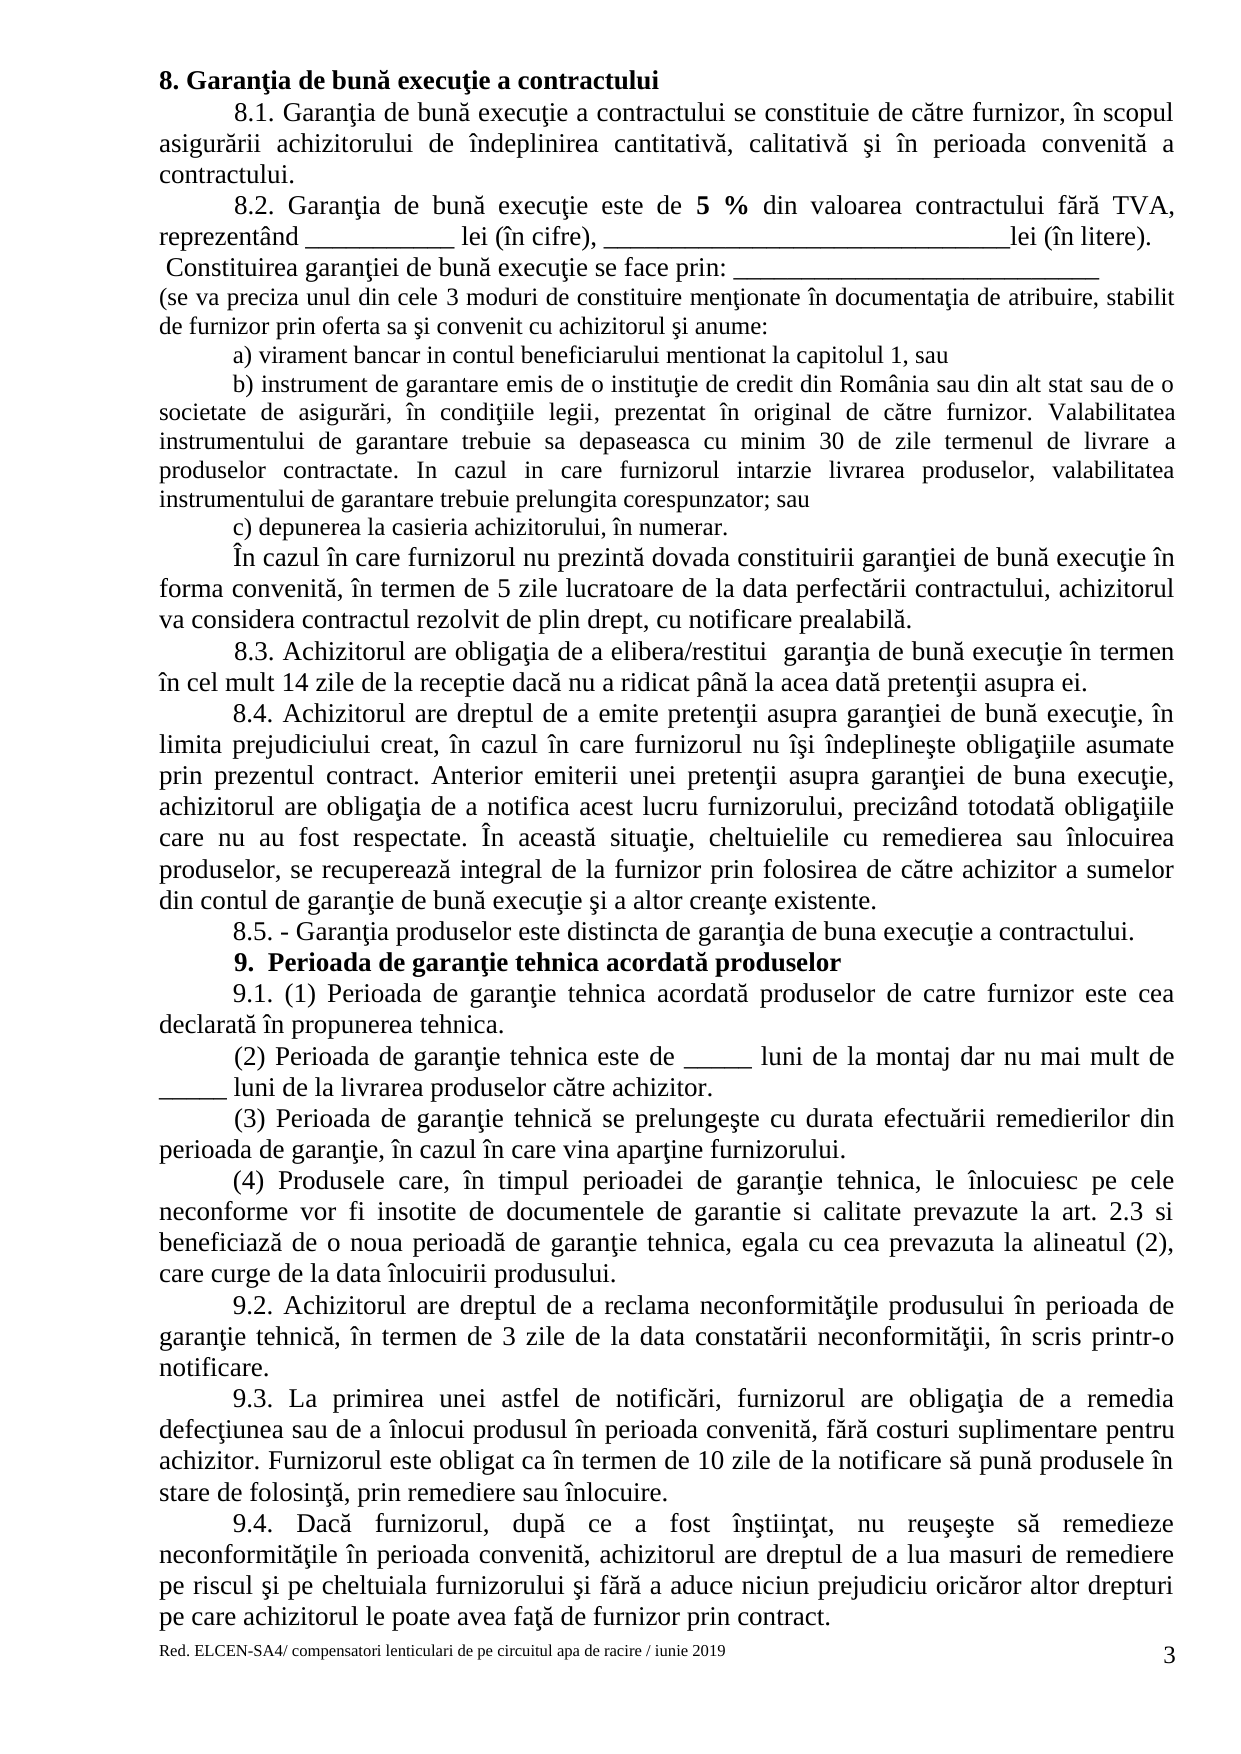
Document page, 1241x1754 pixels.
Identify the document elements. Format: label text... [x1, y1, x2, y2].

text 9.4. Dacă furnizorul, după ce a fost înştiinţat, nu reuşeşte să remedieze neconformităţile în perioada convenită, achizitorul are dreptul de a lua masuri de remediere pe riscul şi pe cheltuiala furnizorului şi fără a aduce niciun prejudiciu oricăror altor drepturi pe care achizitorul le poate avea faţă de furnizor prin contract. [159, 1507, 1176, 1631]
text 9.2. Achizitorul are dreptul de a reclama neconformităţile produsului în perioada de garanţie tehnică, în termen de 3 zile de la data constatării neconformităţii, în scris printr-o notificare. [159, 1289, 1176, 1382]
text (4) Produsele care, în timpul perioadei de garanţie tehnica, le înlocuiesc pe cele neconforme vor fi insotite de documentele de garantie si calitate prevazute la art. 2.3 si beneficiază de o noua perioadă de garanţie tehnica, egala cu cea prevazuta la alineatul (2), care curge de la data înlocuirii produsului. [159, 1164, 1176, 1289]
text 9. Perioada de garanţie tehnica acordată produselor [159, 946, 1176, 977]
text Constituirea garanţiei de bună execuţie se face prin: ___________________________ [159, 251, 1176, 282]
text (2) Perioada de garanţie tehnica este de _____ luni de la montaj dar nu mai mult de _____ luni de la livrarea produselor către achizitor. [159, 1039, 1176, 1102]
text 9.1. (1) Perioada de garanţie tehnica acordată produselor de catre furnizor este cea declarată în propunerea tehnica. [159, 977, 1176, 1039]
text (3) Perioada de garanţie tehnică se prelungeşte cu durata efectuării remedierilor din perioada de garanţie, în cazul în care vina aparţine furnizorului. [159, 1102, 1176, 1164]
text c) depunerea la casieria achizitorului, în numerar. [159, 512, 1176, 541]
text 8. Garanţia de bună execuţie a contractului [159, 64, 1176, 96]
text 8.1. Garanţia de bună execuţie a contractului se constituie de către furnizor, în scopul asigurării achizitorului de îndeplinirea cantitativă, calitativă şi în perioada convenită a contractului. [159, 96, 1176, 189]
text 9.3. La primirea unei astfel de notificări, furnizorul are obligaţia de a remedia defecţiunea sau de a înlocui produsul în perioada convenită, fără costuri suplimentare pentru achizitor. Furnizorul este obligat ca în termen de 10 zile de la notificare să pună produsele în stare de folosinţă, prin remediere sau înlocuire. [159, 1382, 1176, 1507]
text a) virament bancar in contul beneficiarului mentionat la capitolul 1, sau [159, 340, 1176, 369]
text 8.2. Garanţia de bună execuţie este de 5 % din valoarea contractului fără TVA, reprezentând ___________ lei (în cifre), ______________________________lei (în litere). [159, 189, 1176, 251]
text 8.5. - Garanţia produselor este distincta de garanţia de buna execuţie a contractului. [159, 915, 1176, 946]
text În cazul în care furnizorul nu prezintă dovada constituirii garanţiei de bună execuţie în forma convenită, în termen de 5 zile lucratoare de la data perfectării contractului, achizitorul va considera contractul rezolvit de plin drept, cu notificare prealabilă. [159, 541, 1176, 635]
text b) instrument de garantare emis de o instituţie de credit din România sau din alt stat sau de o societate de asigurări, în condiţiile legii, prezentat în original de către furnizor. Valabilitatea instrumentului de garantare trebuie sa depaseasca cu minim 30 de zile termenul de livrare a produselor contractate. In cazul in care furnizorul intarzie livrarea produselor, valabilitatea instrumentului de garantare trebuie prelungita corespunzator; sau [159, 369, 1176, 512]
text (se va preciza unul din cele 3 moduri de constituire menţionate în documentaţia de atribuire, stabilit de furnizor prin oferta sa şi convenit cu achizitorul şi anume: [159, 282, 1176, 340]
text 8.4. Achizitorul are dreptul de a emite pretenţii asupra garanţiei de bună execuţie, în limita prejudiciului creat, în cazul în care furnizorul nu îşi îndeplineşte obligaţiile asumate prin prezentul contract. Anterior emiterii unei pretenţii asupra garanţiei de buna execuţie, achizitorul are obligaţia de a notifica acest lucru furnizorului, precizând totodată obligaţiile care nu au fost respectate. În această situaţie, cheltuielile cu remedierea sau înlocuirea produselor, se recuperează integral de la furnizor prin folosirea de către achizitor a sumelor din contul de garanţie de bună execuţie şi a altor creanţe existente. [159, 697, 1176, 915]
text 8.3. Achizitorul are obligaţia de a elibera/restitui garanţia de bună execuţie în termen în cel mult 14 zile de la receptie dacă nu a ridicat până la acea dată pretenţii asupra ei. [159, 635, 1176, 697]
